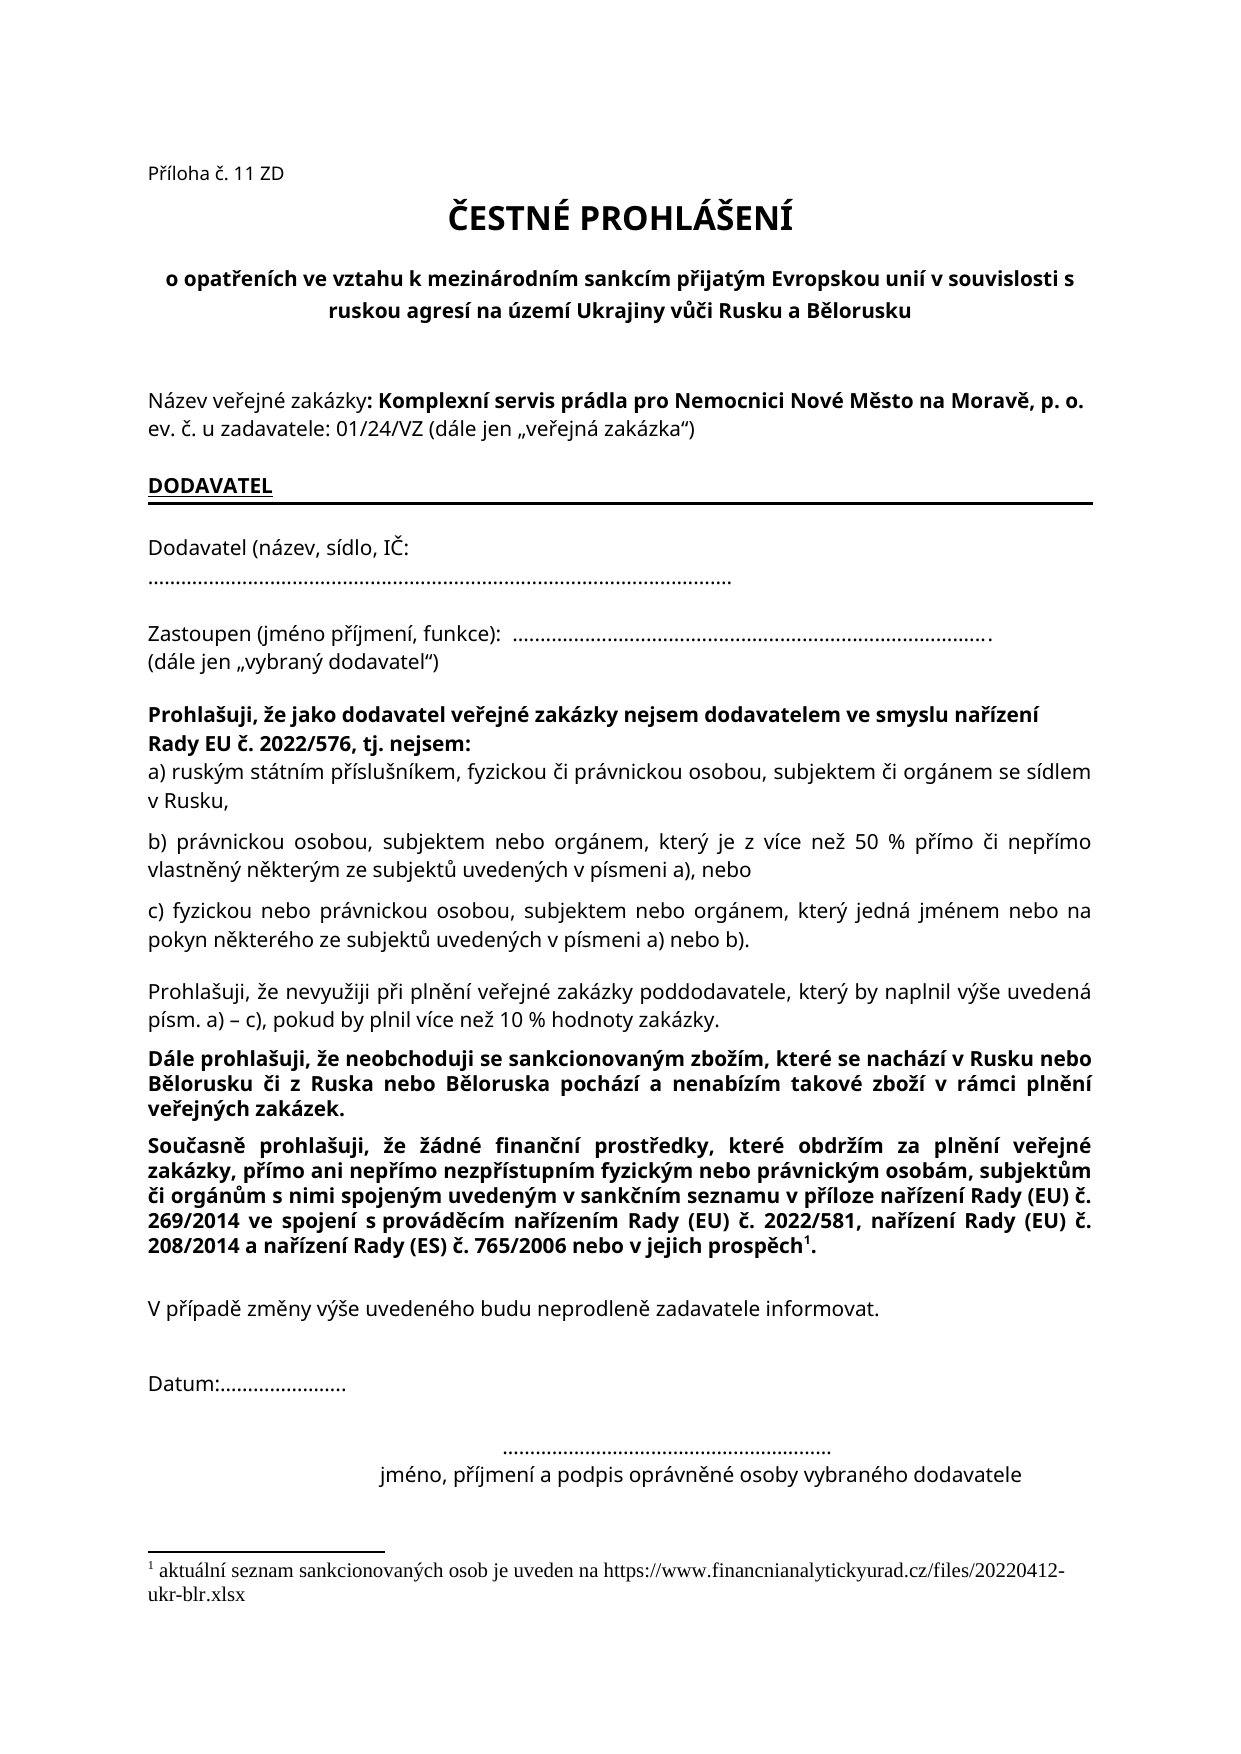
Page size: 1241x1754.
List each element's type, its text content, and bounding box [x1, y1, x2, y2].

text o opatřeních ve vztahu k mezinárodním sankcím přijatým Evropskou unií v souvislosti s ruskou agresí na území Ukrajiny vůči Rusku a Bělorusku [148, 264, 1093, 325]
text Prohlašuji, že nevyužiji při plnění veřejné zakázky poddodavatele, který by naplnil výše uvedená písm. a) – c), pokud by plnil více než 10 % hodnoty zakázky. [148, 977, 1093, 1034]
text Prohlašuji, že jako dodavatel veřejné zakázky nejsem dodavatelem ve smyslu nařízení Rady EU č. 2022/576, tj. nejsem: [148, 701, 1093, 757]
text Příloha č. 11 ZD [148, 160, 1093, 186]
text a) ruským státním příslušníkem, fyzickou či právnickou osobou, subjektem či orgánem se sídlem v Rusku, [148, 757, 1093, 814]
subtitle Dále prohlašuji, že neobchoduji se sankcionovaným zbožím, které se nachází v Rusku nebo Bělorusku či z Ruska nebo Běloruska pochází a nenabízím takové zboží v rámci plnění veřejných zakázek. [148, 1046, 1093, 1121]
text jméno, příjmení a podpis oprávněné osoby vybraného dodavatele [295, 1460, 1196, 1488]
text Zastoupen (jméno příjmení, funkce): ...................................................................................... [148, 619, 1093, 647]
subtitle Současně prohlašuji, že žádné finanční prostředky, které obdržím za plnění veřejné zakázky, přímo ani nepřímo nezpřístupním fyzickým nebo právnickým osobám, subjektům či orgánům s nimi spojeným uvedeným v sankčním seznamu v příloze nařízení Rady (EU) č. 269/2014 ve spojení s prováděcím nařízením Rady (EU) č. 2022/581, nařízení Rady (EU) č. 208/2014 a nařízení Rady (ES) č. 765/2006 nebo v jejich prospěch. [148, 1134, 1093, 1259]
subtitle Datum:………………….. [148, 1371, 1093, 1396]
text DODAVATEL [148, 471, 1093, 502]
text c) fyzickou nebo právnickou osobou, subjektem nebo orgánem, který jedná jménem nebo na pokyn některého ze subjektů uvedených v písmeni a) nebo b). [148, 896, 1093, 953]
text Název veřejné zakázky: Komplexní servis prádla pro Nemocnici Nové Město na Moravě, p. o. ev. č. u zadavatele: 01/24/VZ (dále jen „veřejná zakázka“) [148, 386, 1093, 443]
subtitle ČESTNÉ PROHLÁŠENÍ [148, 211, 1093, 236]
text b) právnickou osobou, subjektem nebo orgánem, který je z více než 50 % přímo či nepřímo vlastněný některým ze subjektů uvedených v písmeni a), nebo [148, 827, 1093, 884]
text ………................................................................................................ [148, 562, 1093, 590]
subtitle …………………………………………………… [369, 1435, 1093, 1460]
text Dodavatel (název, sídlo, IČ: [148, 533, 1093, 562]
text (dále jen „vybraný dodavatel“) [148, 647, 1093, 676]
subtitle V případě změny výše uvedeného budu neprodleně zadavatele informovat. [148, 1296, 1093, 1321]
